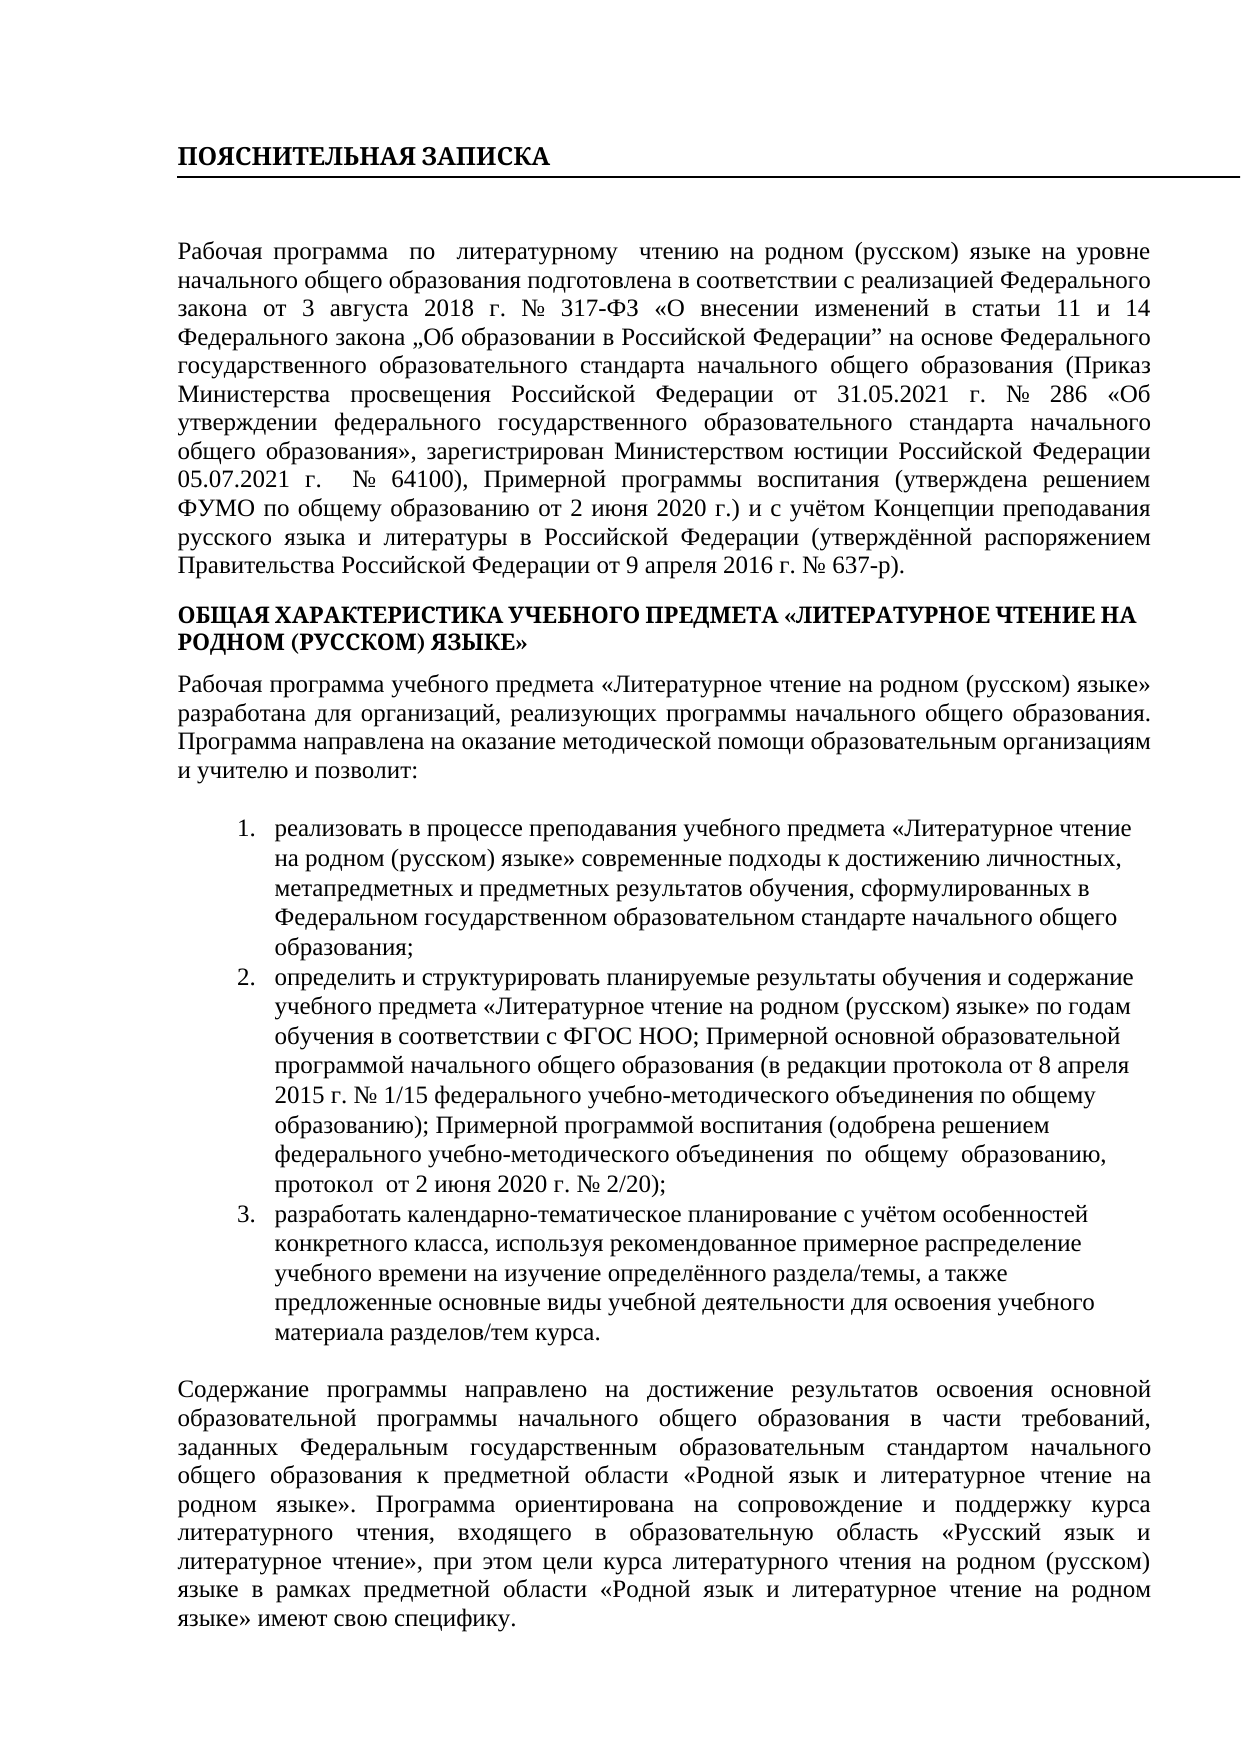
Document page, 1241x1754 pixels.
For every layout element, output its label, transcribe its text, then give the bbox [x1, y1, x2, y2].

list определить и структурировать планируемые результаты обучения и содержание учебного предмета «Литературное чтение на родном (русском) языке» по годам обучения в соответствии с ФГОС НОО; Примерной основной образовательной программой начального общего образования (в редакции протокола от 8 апреля 2015 г. № 1/15 федерального учебно-методического объединения по общему образованию); Примерной программой воспитания (одобрена решением федерального учебно-методического объединения по общему образованию, протокол от 2 июня 2020 г. № 2/20); [237, 962, 1151, 1198]
text Содержание программы направлено на достижение результатов освоения основной образовательной программы начального общего образования в части требований, заданных Федеральным государственным образовательным стандартом начального общего образования к предметной области «Родной язык и литературное чтение на родном языке». Программа ориентирована на сопровождение и поддержку курса литературного чтения, входящего в образовательную область «Русский язык и литературное чтение», при этом цели курса литературного чтения на родном (русском) языке в рамках предметной области «Родной язык и литературное чтение на родном языке» имеют свою специфику. [177, 1375, 1152, 1632]
text Рабочая программа учебного предмета «Литературное чтение на родном (русском) языке» разработана для организаций, реализующих программы начального общего образования. Программа направлена на оказание методической помощи образовательным организациям и учителю и позволит: [177, 669, 1152, 783]
list реализовать в процессе преподавания учебного предмета «Литературное чтение на родном (русском) языке» современные подходы к достижению личностных, метапредметных и предметных результатов обучения, сформулированных в Федеральном государственном образовательном стандарте начального общего образования; [237, 813, 1151, 961]
text Рабочая программа по литературному чтению на родном (русском) языке на уровне начального общего образования подготовлена в соответствии с реализацией Федерального закона от 3 августа 2018 г. № 317-ФЗ «О внесении изменений в статьи 11 и 14 Федерального закона „Об образовании в Российской Федерации” на основе Федерального государственного образовательного стандарта начального общего образования (Приказ Министерства просвещения Российской Федерации от 31.05.2021 г. № 286 «Об утверждении федерального государственного образовательного стандарта начального общего образования», зарегистрирован Министерством юстиции Российской Федерации 05.07.2021 г. № 64100), Примерной программы воспитания (утверждена решением ФУМО по общему образованию от 2 июня 2020 г.) и с учётом Концепции преподавания русского языка и литературы в Российской Федерации (утверждённой распоряжением Правительства Российской Федерации от 9 апреля 2016 г. № 637-р). [177, 237, 1152, 579]
text ОБЩАЯ ХАРАКТЕРИСТИКА УЧЕБНОГО ПРЕДМЕТА «ЛИТЕРАТУРНОЕ ЧТЕНИЕ НА РОДНОМ (РУССКОМ) ЯЗЫКЕ» [177, 603, 1152, 657]
subtitle ПОЯСНИТЕЛЬНАЯ ЗАПИСКА [177, 143, 1152, 172]
list разработать календарно-тематическое планирование с учётом особенностей конкретного класса, используя рекомендованное примерное распределение учебного времени на изучение определённого раздела/темы, а также предложенные основные виды учебной деятельности для освоения учебного материала разделов/тем курса. [237, 1199, 1151, 1346]
